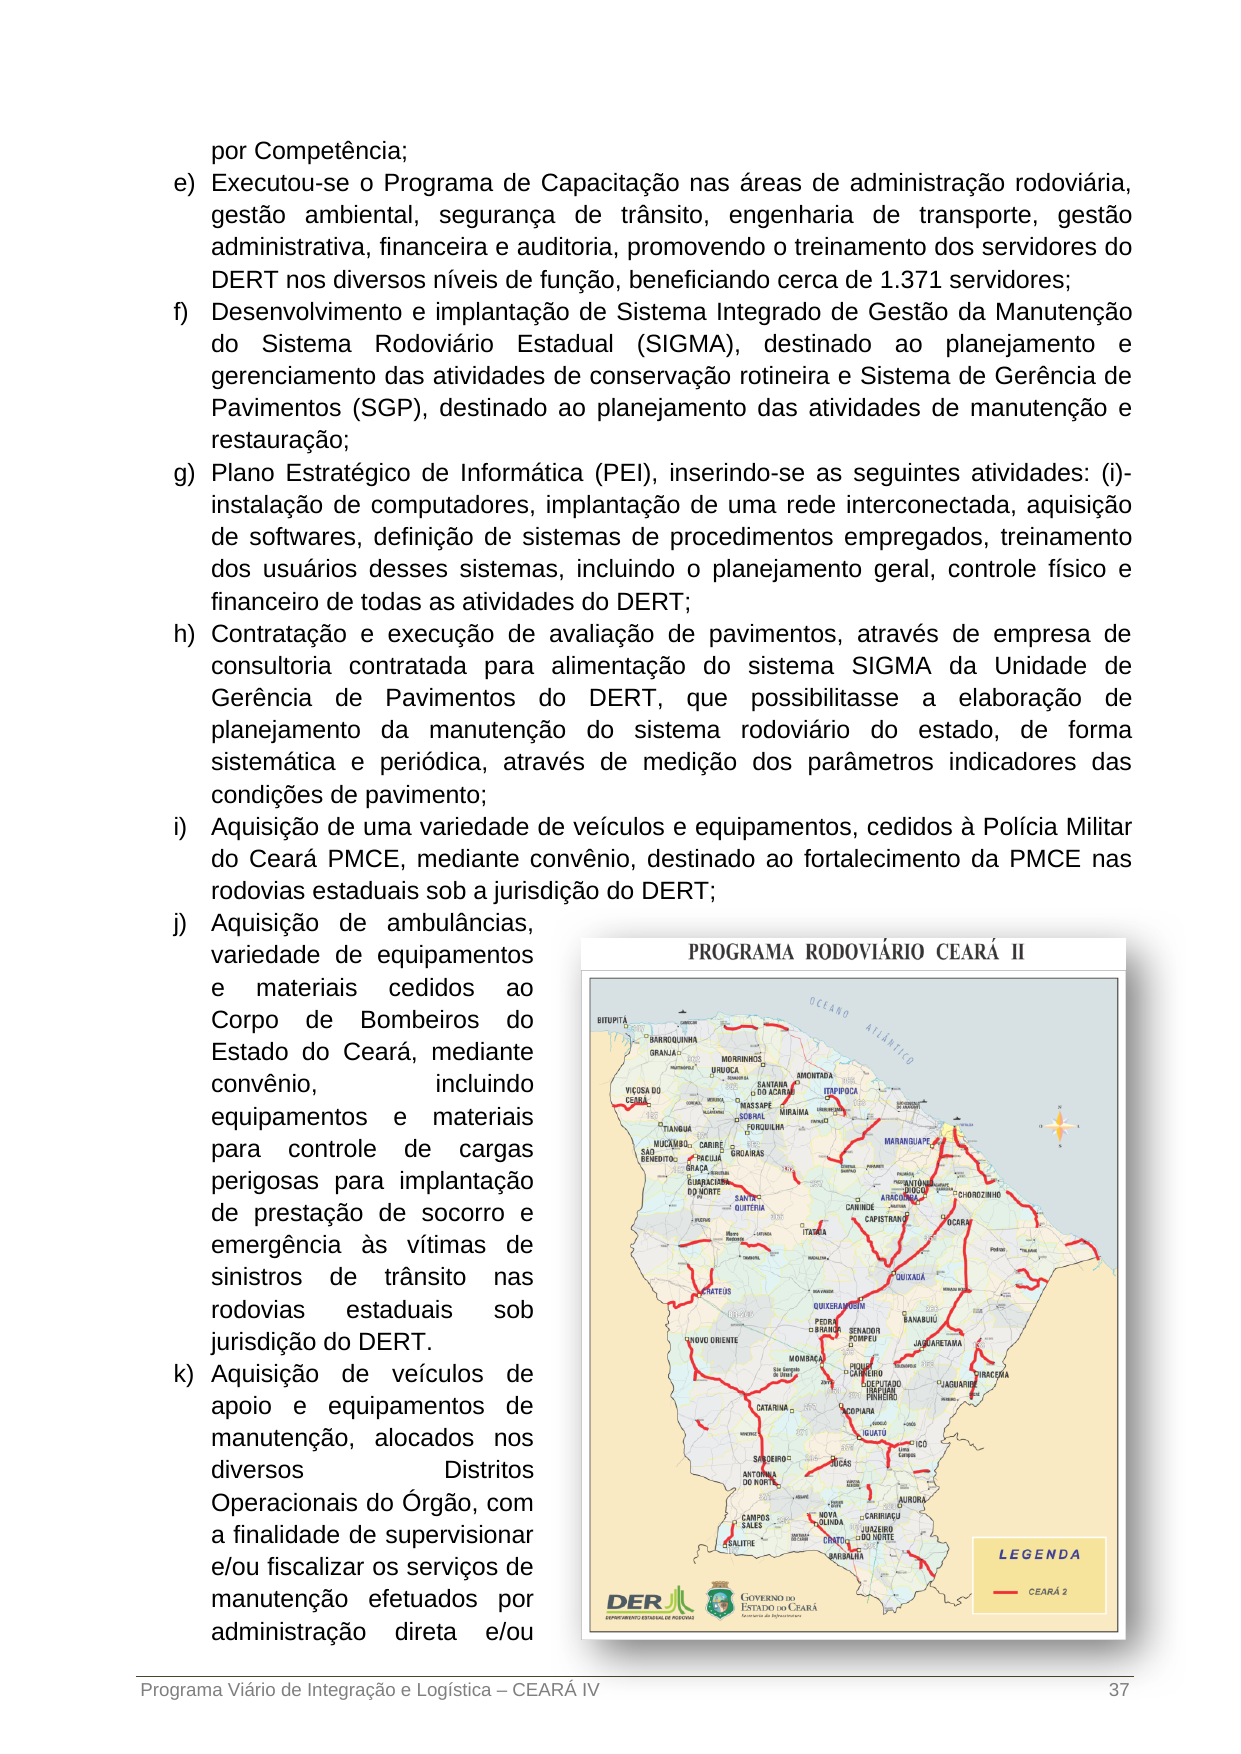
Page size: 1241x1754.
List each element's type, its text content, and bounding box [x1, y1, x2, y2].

list Contratação e execução de avaliação de pavimentos, através de empresa de consultoria contratada para alimentação do sistema SIGMA da Unidade de Gerência de Pavimentos do DERT, que possibilitasse a elaboração de planejamento da manutenção do sistema rodoviário do estado, de forma sistemática e periódica, através de medição dos parâmetros indicadores das condições de pavimento; [173, 619, 1134, 808]
list Aquisição de ambulâncias, variedade de equipamentos e materiais cedidos ao Corpo de Bombeiros do Estado do Ceará, mediante convênio, incluindo equipamentos e materiais para controle de cargas perigosas para implantação de prestação de socorro e emergência às vítimas de sinistros de trânsito nas rodovias estaduais sob jurisdição do DERT. [173, 908, 1134, 1356]
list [173, 136, 1134, 164]
list Plano Estratégico de Informática (PEI), inserindo-se as seguintes atividades: (i)-instalação de computadores, implantação de uma rede interconectada, aquisição de softwares, definição de sistemas de procedimentos empregados, treinamento dos usuários desses sistemas, incluindo o planejamento geral, controle físico e financeiro de todas as atividades do DERT; [173, 458, 1134, 615]
list Desenvolvimento e implantação de Sistema Integrado de Gestão da Manutenção do Sistema Rodoviário Estadual (SIGMA), destinado ao planejamento e gerenciamento das atividades de conservação rotineira e Sistema de Gerência de Pavimentos (SGP), destinado ao planejamento das atividades de manutenção e restauração; [173, 297, 1134, 454]
picture [581, 938, 1126, 1640]
list Executou-se o Programa de Capacitação nas áreas de administração rodoviária, gestão ambiental, segurança de trânsito, engenharia de transporte, gestão administrativa, financeira e auditoria, promovendo o treinamento dos servidores do DERT nos diversos níveis de função, beneficiando cerca de 1.371 servidores; [173, 168, 1134, 293]
list Aquisição de uma variedade de veículos e equipamentos, cedidos à Polícia Militar do Ceará PMCE, mediante convênio, destinado ao fortalecimento da PMCE nas rodovias estaduais sob a jurisdição do DERT; [173, 812, 1134, 905]
